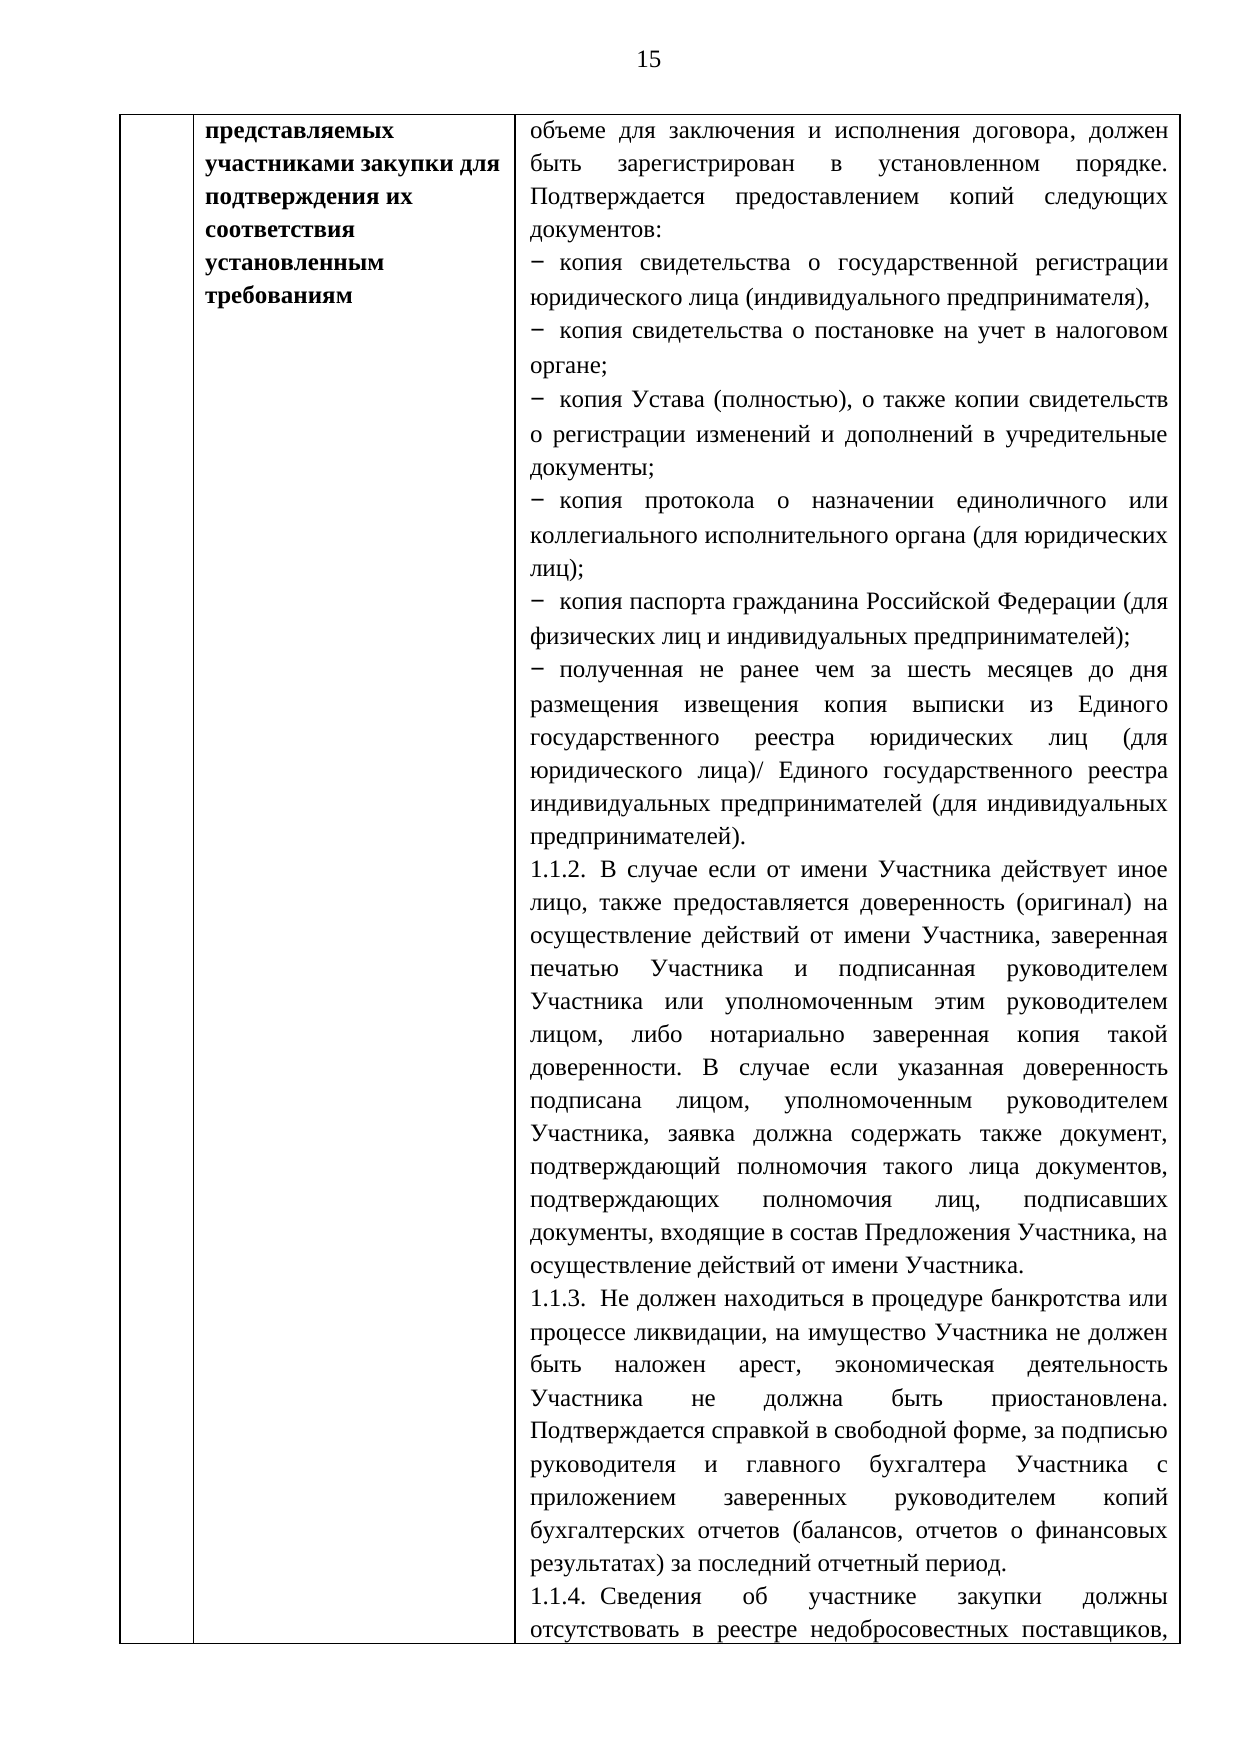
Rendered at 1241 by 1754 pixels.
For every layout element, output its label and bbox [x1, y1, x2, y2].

table_cell [194, 115, 514, 1642]
table_cell [516, 115, 1179, 1642]
table_cell [121, 115, 193, 1642]
